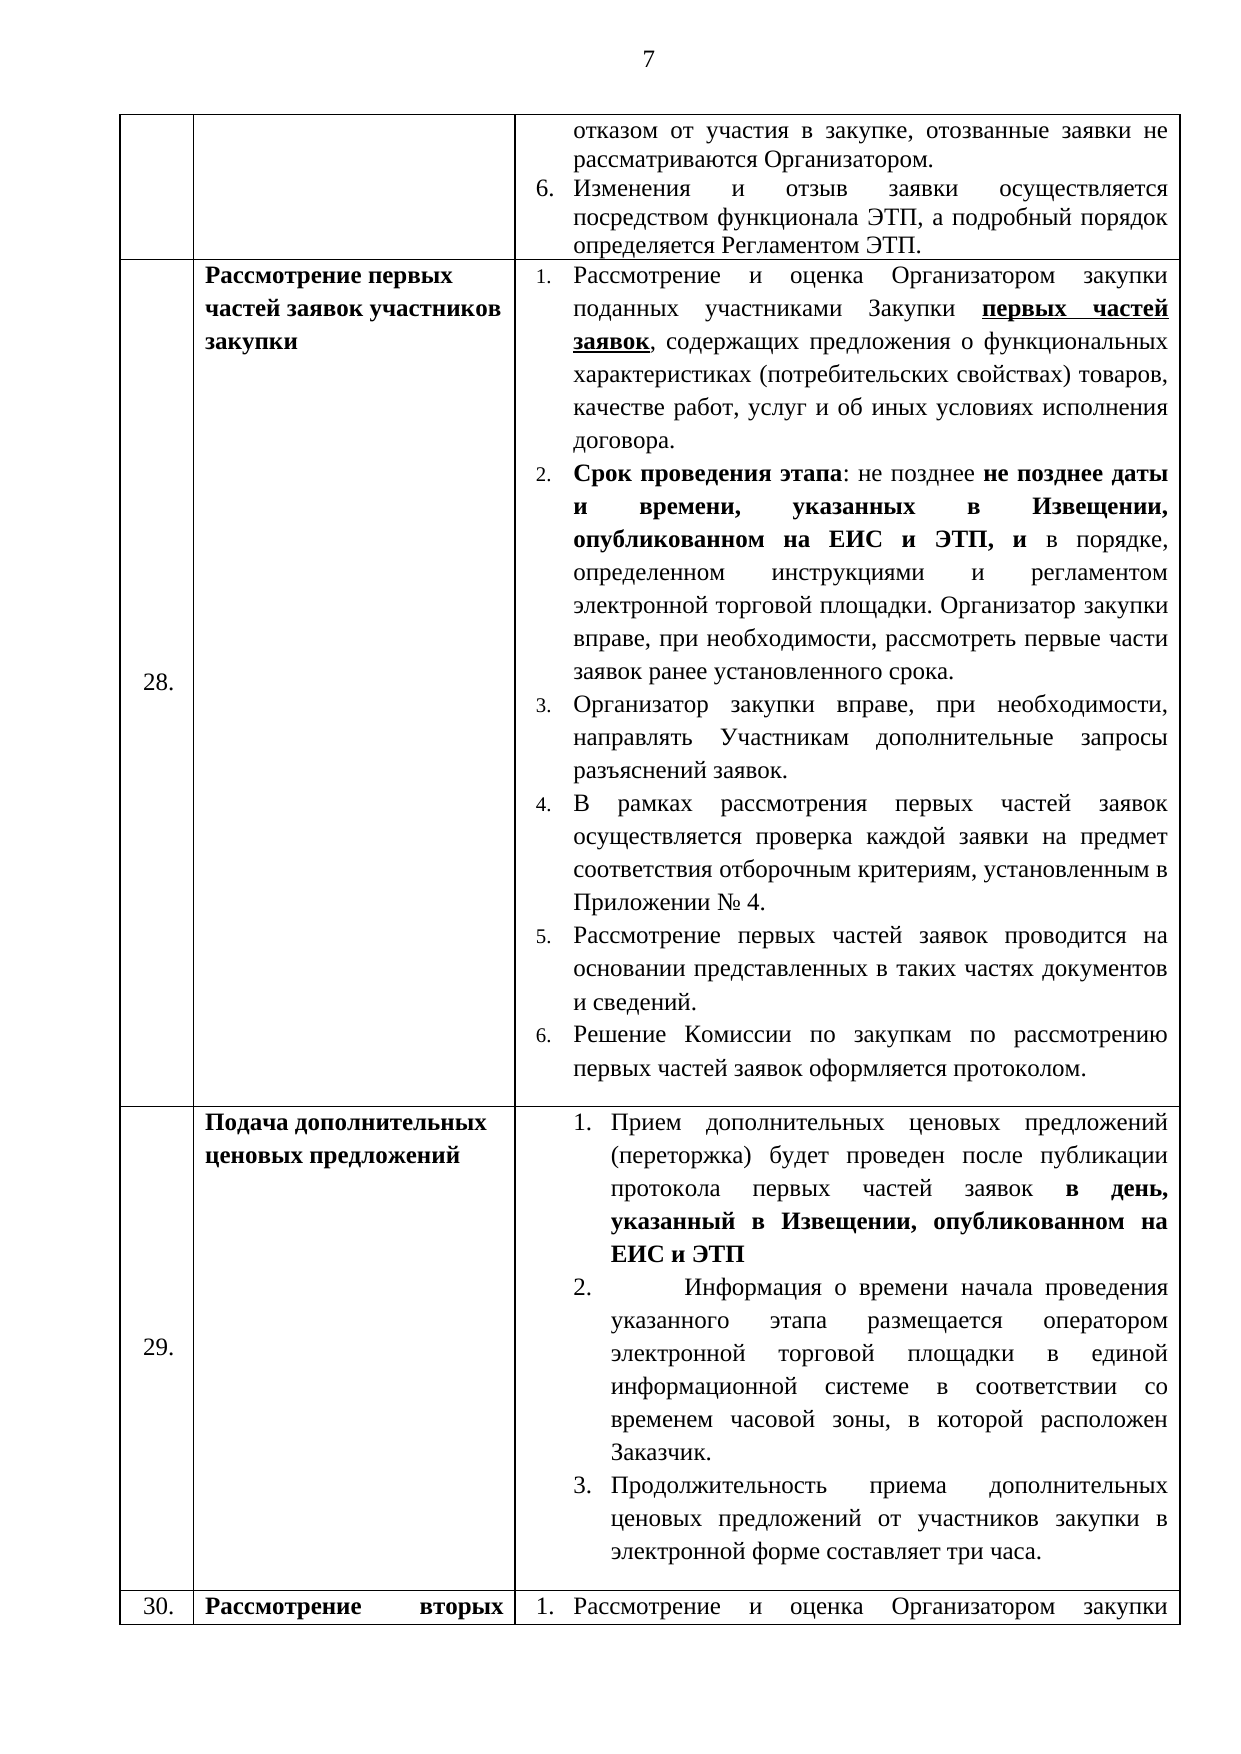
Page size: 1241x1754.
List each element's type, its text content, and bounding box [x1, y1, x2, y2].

table_cell [121, 260, 193, 1106]
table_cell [516, 115, 1179, 259]
table_cell [121, 1107, 193, 1590]
table_cell [121, 1591, 193, 1624]
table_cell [516, 1591, 1179, 1624]
table_cell Подача дополнительных ценовых предложений [194, 1107, 514, 1590]
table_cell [194, 1591, 514, 1624]
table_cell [194, 115, 514, 259]
table_cell Рассмотрение и оценка Организатором закупки поданных участниками Закупки первых частей заявок, содержащих предложения о функциональных характеристиках (потребительских свойствах) товаров, качестве работ, услуг и об иных условиях исполнения договора. Срок проведения этапа: не позднее не позднее даты и времени, указанных в Извещении, опубликованном на ЕИС и ЭТП, и в порядке, определенном инструкциями и регламентом электронной торговой площадки. Организатор закупки вправе, при необходимости, рассмотреть первые части заявок ранее установленного срока. Организатор закупки вправе, при необходимости, направлять Участникам дополнительные запросы разъяснений заявок. В рамках рассмотрения первых частей заявок осуществляется проверка каждой заявки на предмет соответствия отборочным критериям, установленным в Приложении № 4. Рассмотрение первых частей заявок проводится на основании представленных в таких частях документов и сведений. Решение Комиссии по закупкам по рассмотрению первых частей заявок оформляется протоколом. [516, 260, 1179, 1106]
table_cell Прием дополнительных ценовых предложений (переторжка) будет проведен после публикации протокола первых частей заявок в день, указанный в Извещении, опубликованном на ЕИС и ЭТП Информация о времени начала проведения указанного этапа размещается оператором электронной торговой площадки в единой информационной системе в соответствии со временем часовой зоны, в которой расположен Заказчик. Продолжительность приема дополнительных ценовых предложений от участников закупки в электронной форме составляет три часа. [516, 1107, 1179, 1590]
table_cell [121, 115, 193, 259]
table_cell Рассмотрение первых частей заявок участников закупки [194, 260, 514, 1106]
